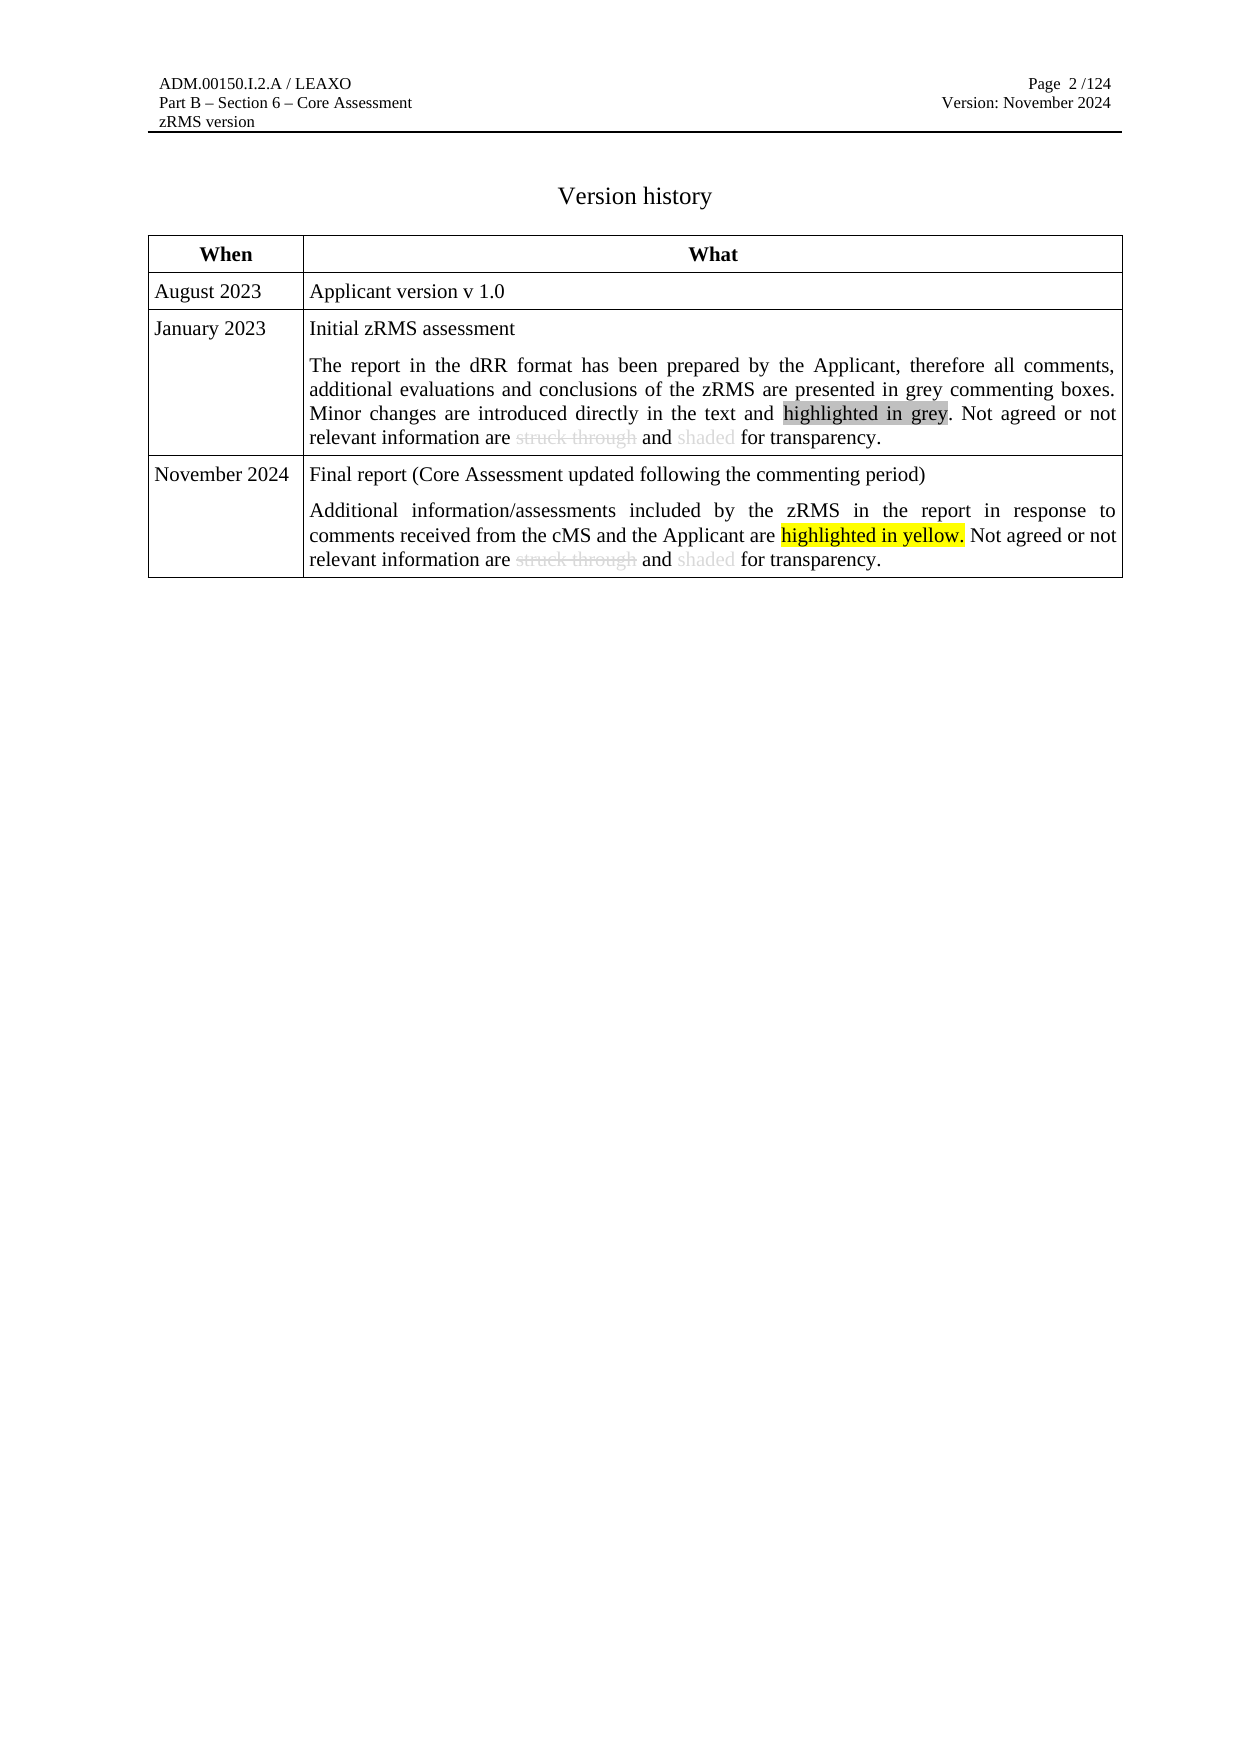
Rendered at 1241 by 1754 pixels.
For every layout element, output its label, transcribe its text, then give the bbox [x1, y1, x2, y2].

table_cell November 2024 [149, 456, 303, 577]
table_header What [304, 236, 1122, 272]
table_cell Initial zRMS assessment The report in the dRR format has been prepared by the Applicant, therefore all comments, additional evaluations and conclusions of the zRMS are presented in grey commenting boxes. Minor changes are introduced directly in the text and highlighted in grey. Not agreed or not relevant information are struck through and shaded for transparency. [304, 310, 1122, 455]
table_header When [149, 236, 303, 272]
table_cell Final report (Core Assessment updated following the commenting period) Additional information/assessments included by the zRMS in the report in response to comments received from the cMS and the Applicant are highlighted in yellow. Not agreed or not relevant information are struck through and shaded for transparency. [304, 456, 1122, 577]
table_cell Applicant version v 1.0 [304, 273, 1122, 309]
table_cell January 2023 [149, 310, 303, 455]
title Version history [148, 181, 1122, 210]
table_cell August 2023 [149, 273, 303, 309]
